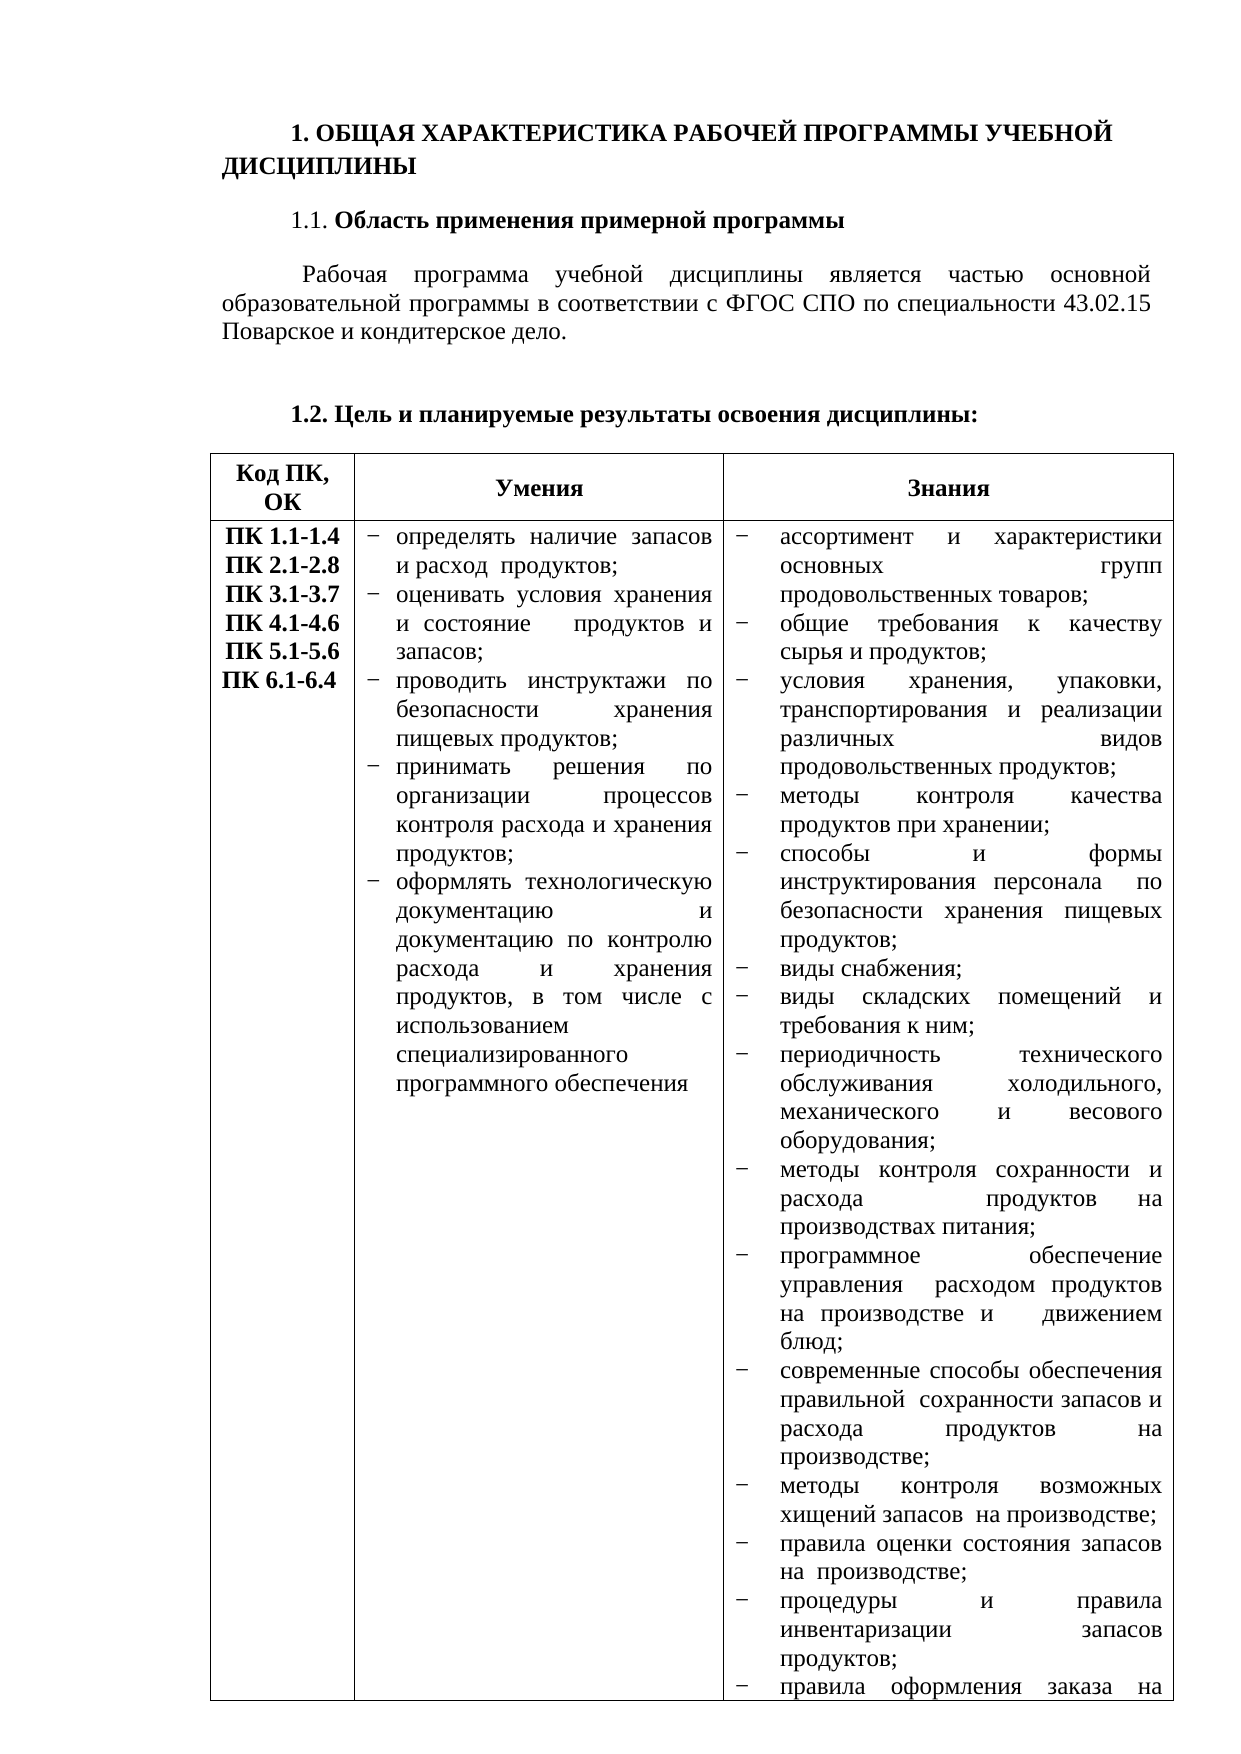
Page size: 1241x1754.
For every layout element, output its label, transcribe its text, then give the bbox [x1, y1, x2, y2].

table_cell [724, 521, 1173, 1700]
text Рабочая программа учебной дисциплины является частью основной образовательной программы в соответствии с ФГОС СПО по специальности 43.02.15 Поварское и кондитерское дело. [222, 259, 1152, 345]
text 1.2. Цель и планируемые результаты освоения дисциплины: [222, 399, 1152, 428]
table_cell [355, 521, 723, 1700]
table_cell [211, 521, 354, 1700]
table_header Знания [724, 454, 1173, 520]
table_header Код ПК, ОК [211, 454, 354, 520]
table_header Умения [355, 454, 723, 520]
text 1.1. Область применения примерной программы [222, 205, 1152, 234]
text 1. ОБЩАЯ ХАРАКТЕРИСТИКА РАБОЧЕЙ ПРОГРАММЫ УЧЕБНОЙ ДИСЦИПЛИНЫ [222, 118, 1152, 180]
